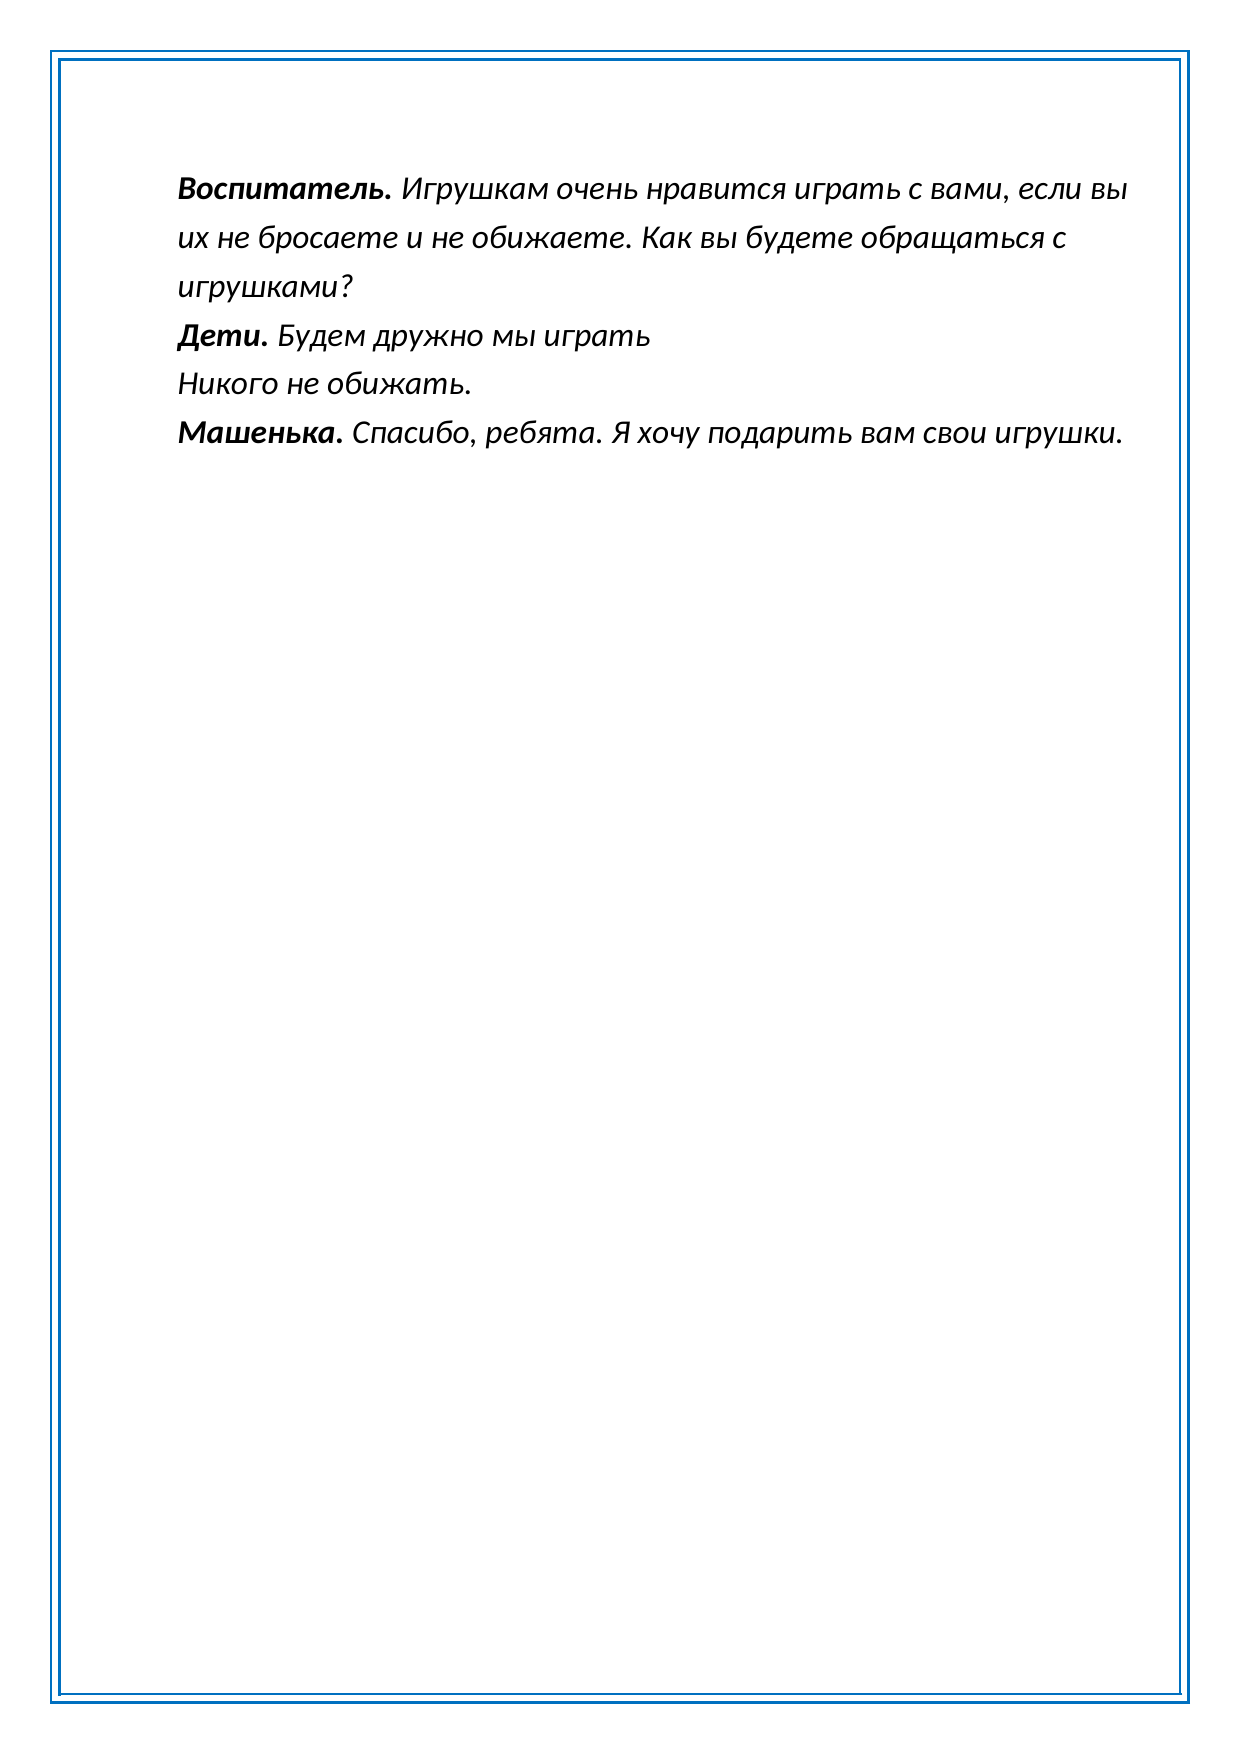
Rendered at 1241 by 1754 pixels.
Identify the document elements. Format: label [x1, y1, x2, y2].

text [177, 118, 1152, 452]
